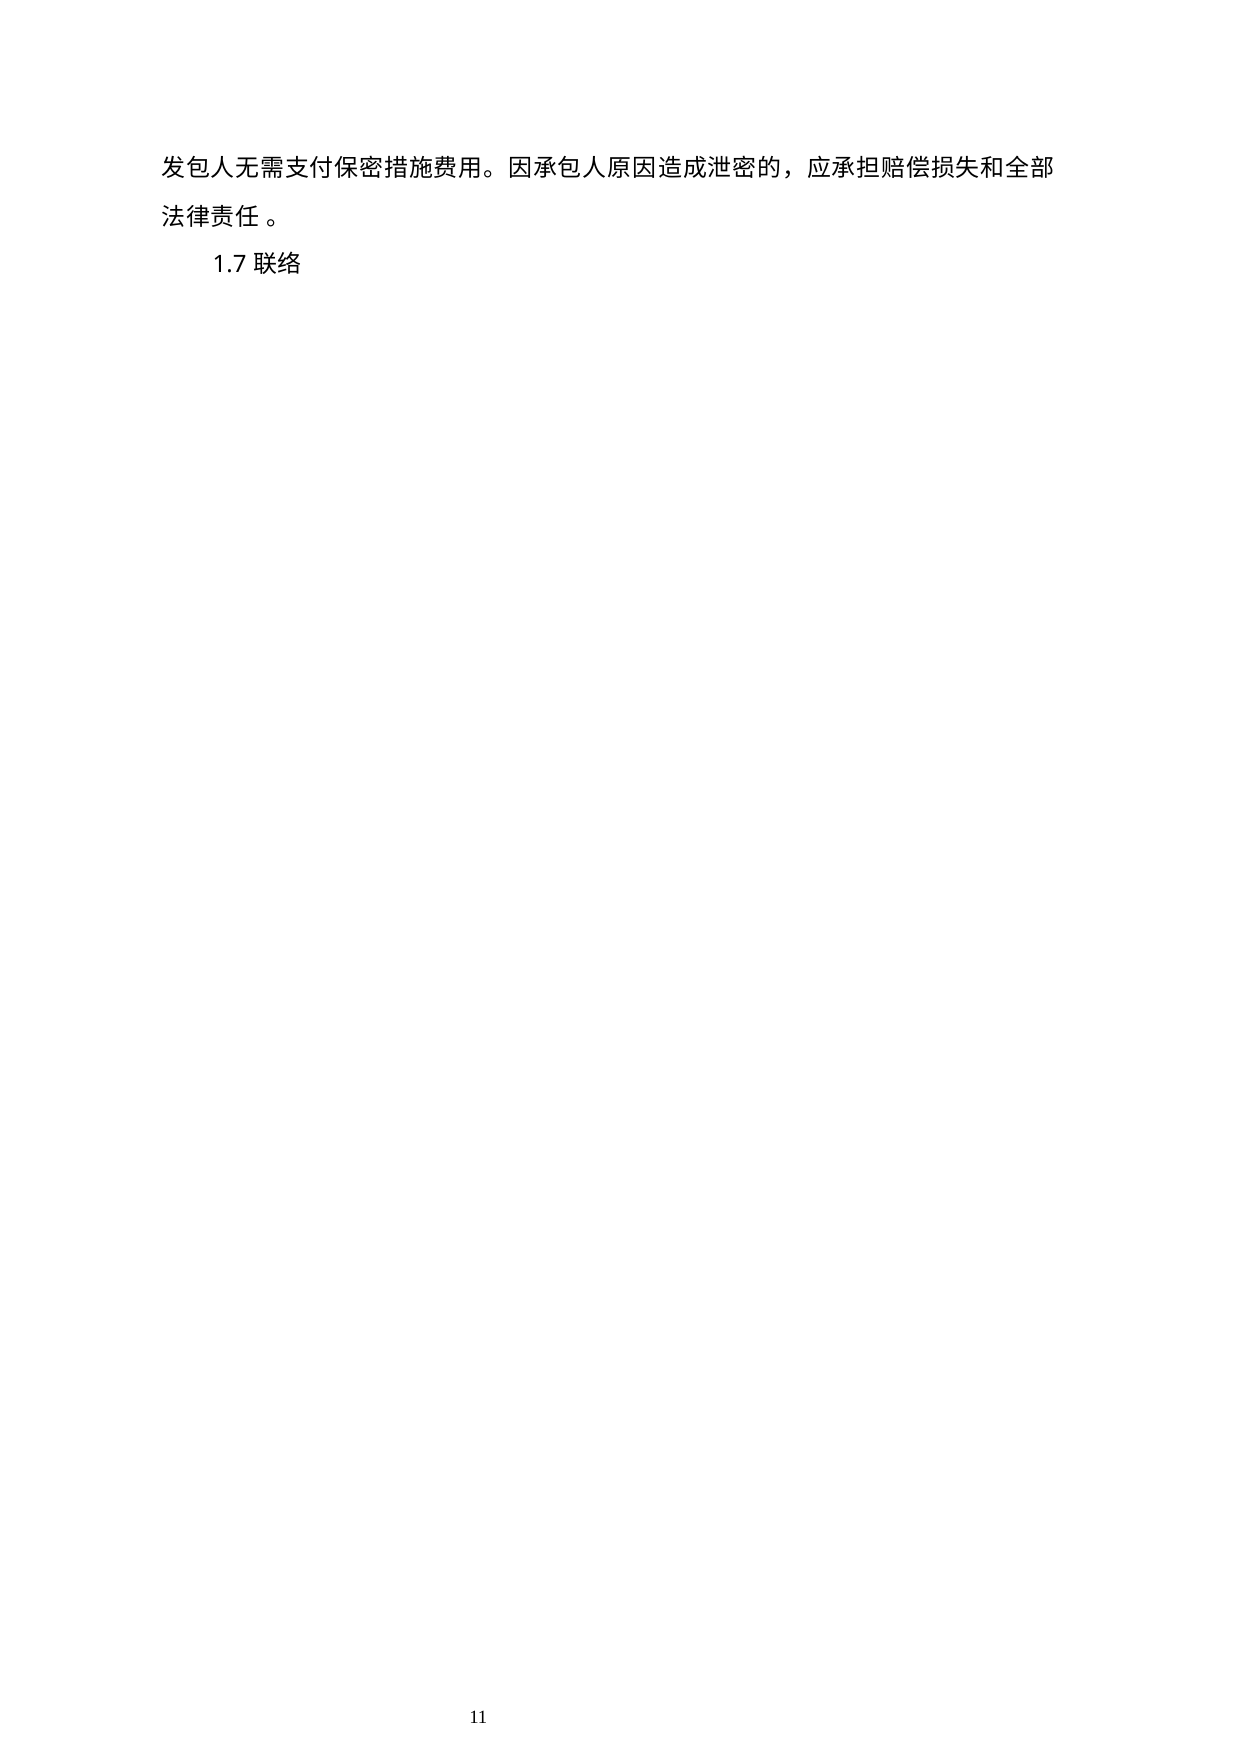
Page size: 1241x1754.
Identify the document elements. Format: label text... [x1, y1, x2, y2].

text 1.7 联络 [212, 246, 1078, 279]
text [161, 149, 1078, 232]
